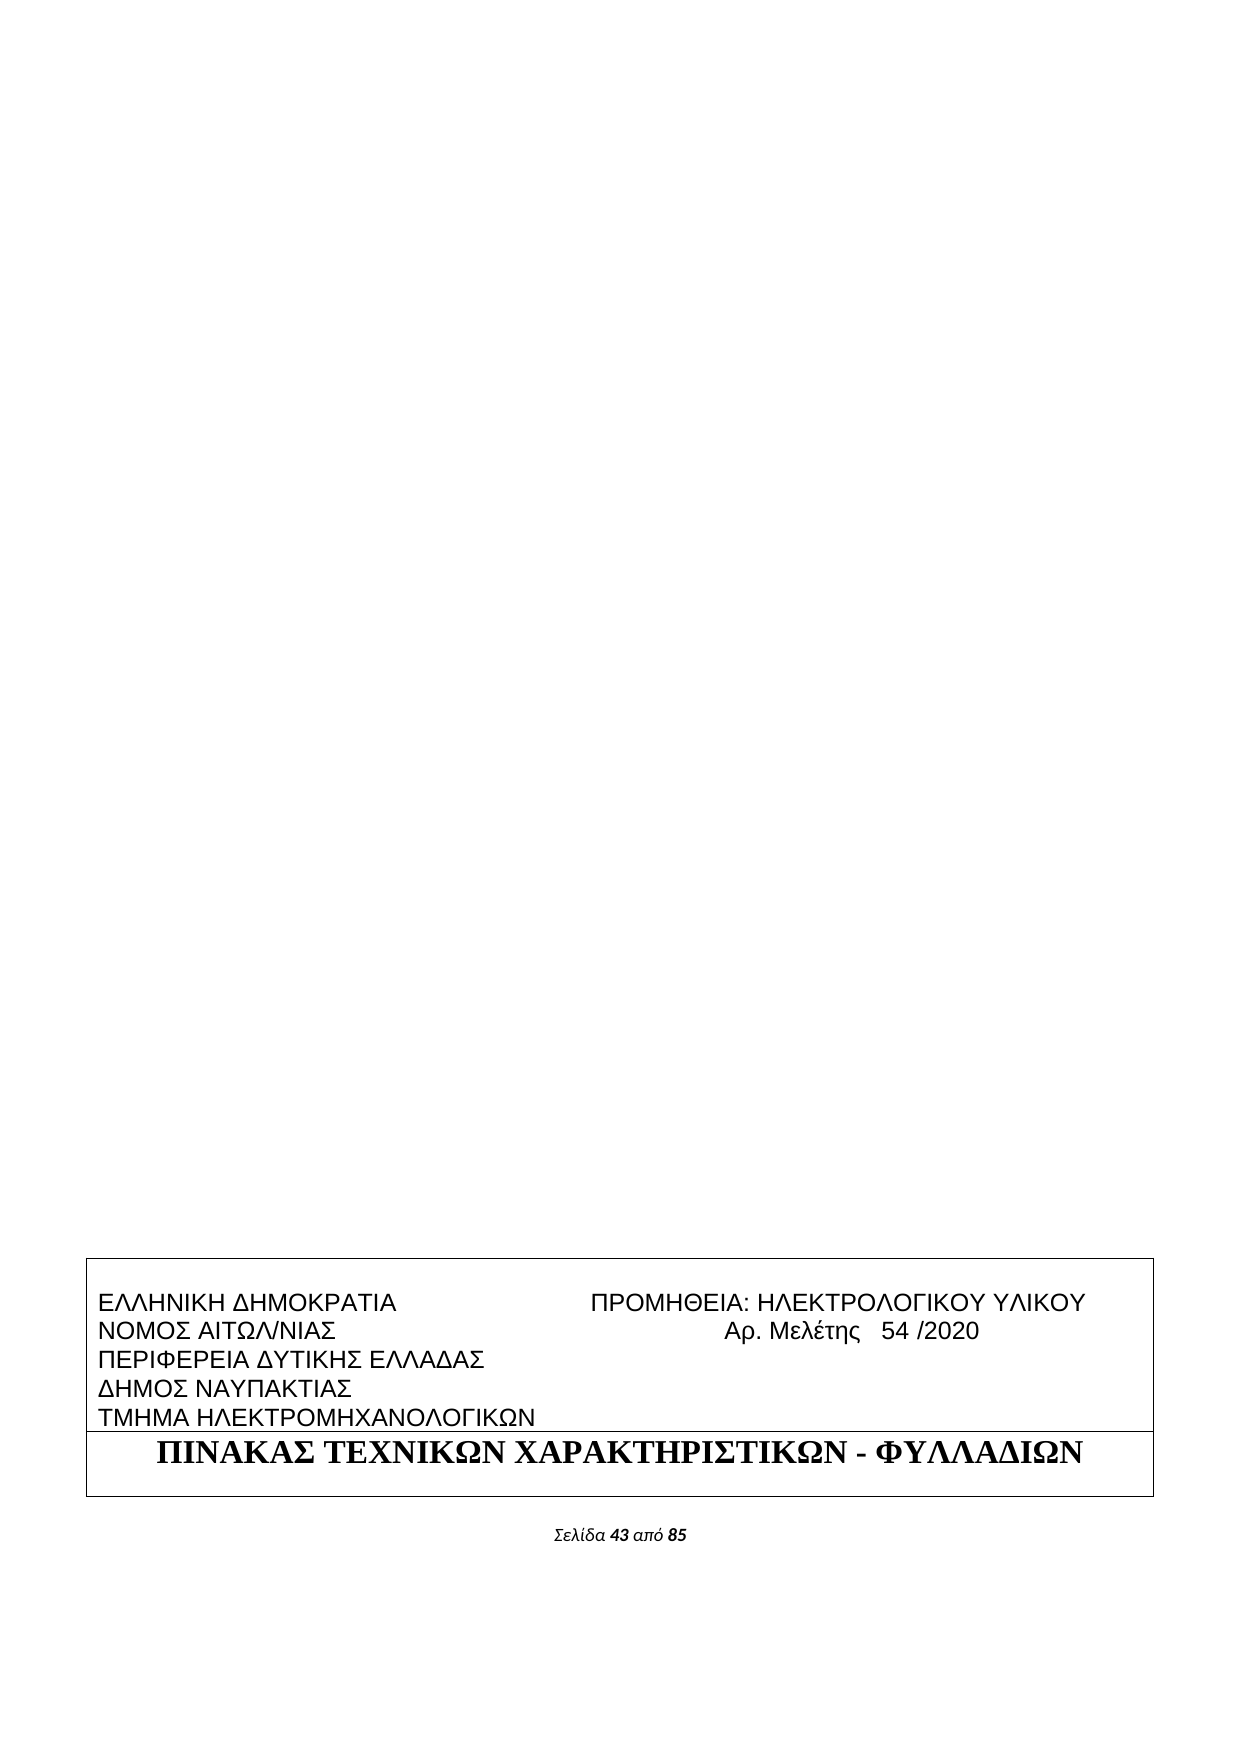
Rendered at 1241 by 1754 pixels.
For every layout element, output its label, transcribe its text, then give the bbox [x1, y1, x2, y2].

table_cell ΠΙΝΑΚΑΣ ΤΕΧΝΙΚΩΝ ΧΑΡΑΚΤΗΡΙΣΤΙΚΩΝ - ΦΥΛΛΑΔΙΩΝ [87, 1432, 1153, 1496]
table_header ΕΛΛΗΝΙΚΗ ΔΗΜΟΚΡΑΤΙΑ ΠΡΟΜΗΘΕΙΑ: ΗΛΕΚΤΡΟΛΟΓΙΚΟΥ ΥΛΙΚΟΥ ΝΟΜΟΣ ΑΙΤΩΛ/ΝΙΑΣ Αρ. Μελέτης 54 /2020 ΠΕΡΙΦΕΡΕΙΑ ΔΥΤΙΚΗΣ ΕΛΛΑΔΑΣ ΔΗΜΟΣ ΝΑΥΠΑΚΤΙΑΣ ΤΜΗΜΑ ΗΛΕΚΤΡΟΜΗΧΑΝΟΛΟΓΙΚΩΝ [87, 1259, 1153, 1431]
